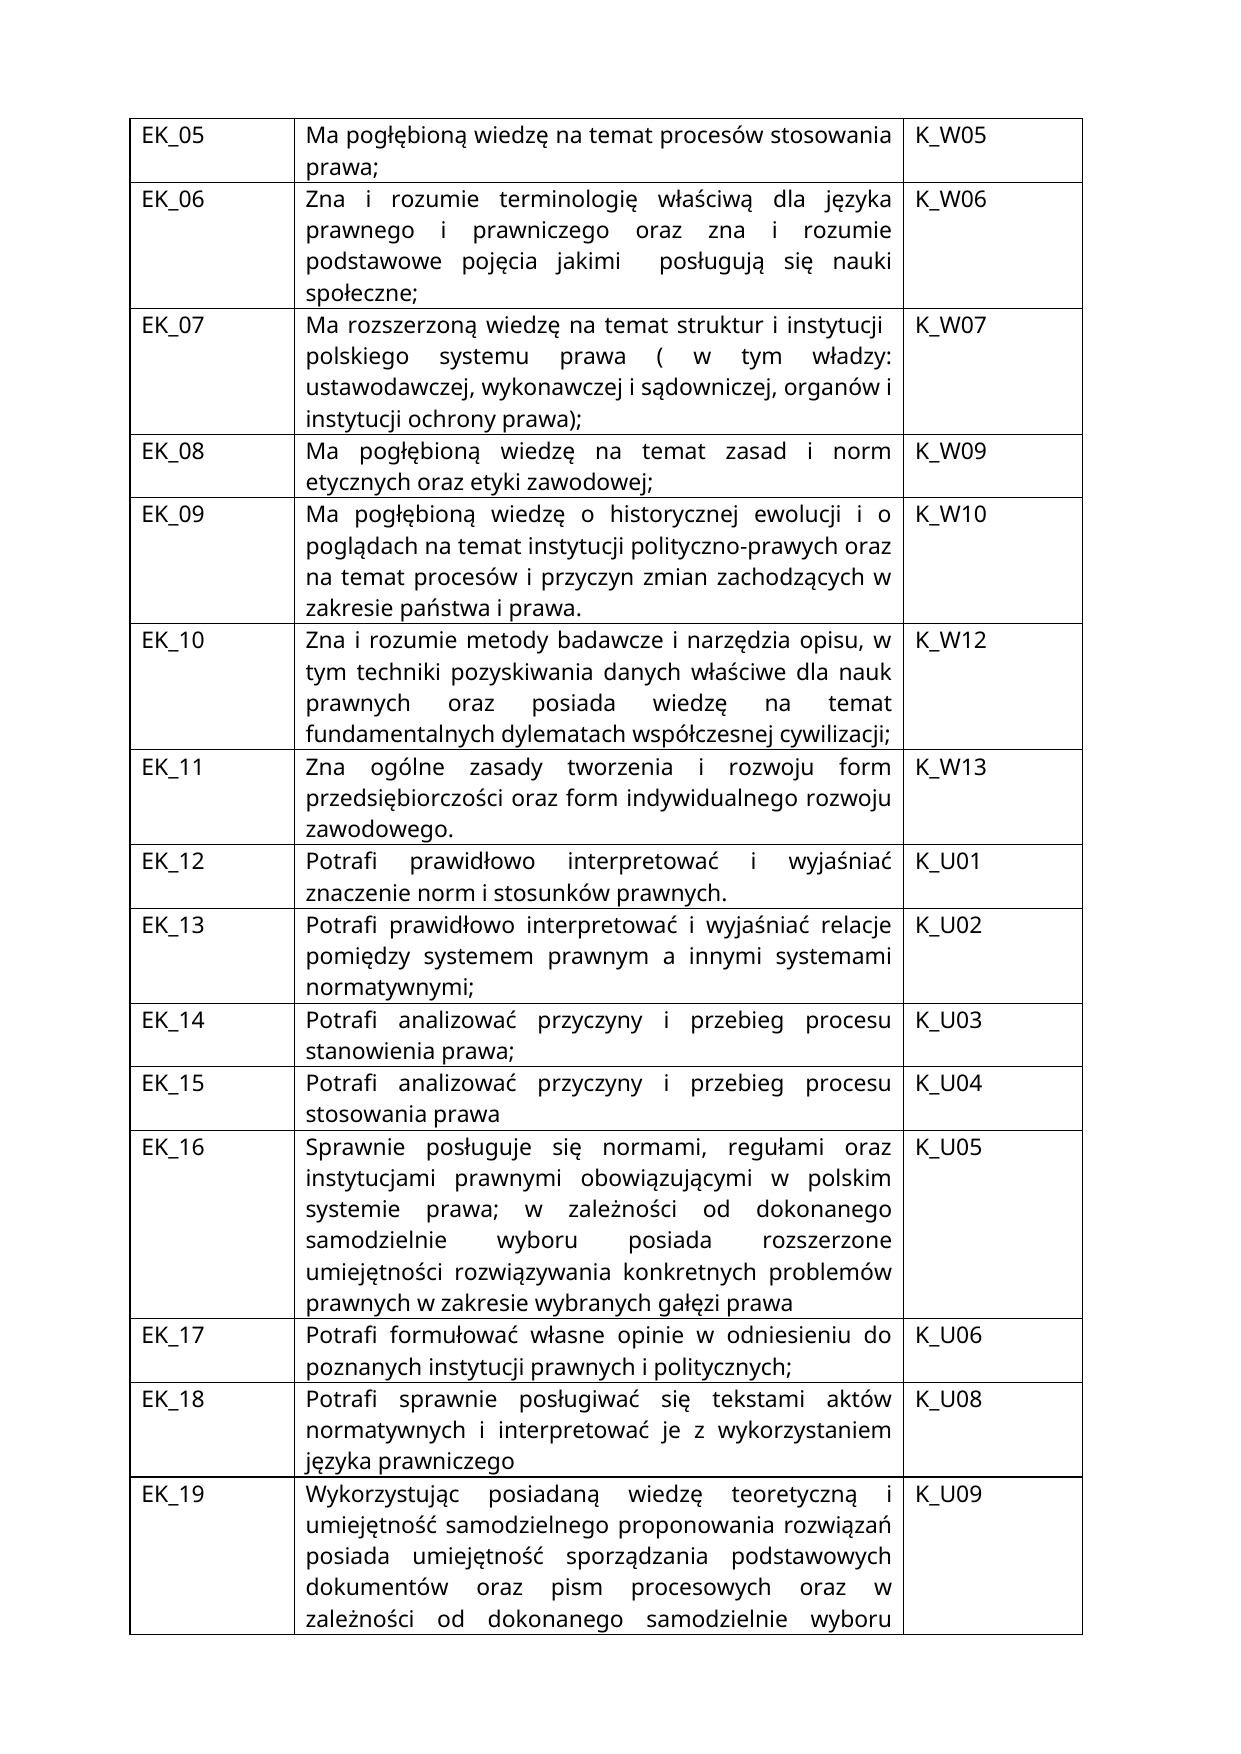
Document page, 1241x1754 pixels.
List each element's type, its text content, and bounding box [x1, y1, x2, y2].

table_cell EK_07 [131, 309, 294, 434]
table_cell K_W09 [904, 435, 1082, 497]
table_cell EK_15 [131, 1067, 294, 1129]
table_cell K_W06 [904, 183, 1082, 308]
table_cell K_U01 [904, 845, 1082, 908]
table_cell K_U08 [904, 1383, 1082, 1476]
table_cell K_U04 [904, 1067, 1082, 1129]
table_cell Zna ogólne zasady tworzenia i rozwoju form przedsiębiorczości oraz form indywidualnego rozwoju zawodowego. [295, 750, 903, 844]
table_cell K_W13 [904, 750, 1082, 844]
table_cell K_W10 [904, 498, 1082, 623]
table_cell EK_13 [131, 909, 294, 1002]
table_cell EK_19 [131, 1478, 294, 1634]
table_cell Potrafi formułować własne opinie w odniesieniu do poznanych instytucji prawnych i politycznych; [295, 1319, 903, 1382]
table_cell K_U02 [904, 909, 1082, 1002]
table_cell K_U05 [904, 1131, 1082, 1318]
table_cell EK_14 [131, 1004, 294, 1066]
table_cell K_W07 [904, 309, 1082, 434]
table_cell K_U09 [904, 1478, 1082, 1634]
table_cell K_W05 [904, 119, 1082, 182]
table_cell K_W12 [904, 624, 1082, 749]
table_cell Potrafi prawidłowo interpretować i wyjaśniać znaczenie norm i stosunków prawnych. [295, 845, 903, 908]
table_cell EK_18 [131, 1383, 294, 1476]
table_cell EK_08 [131, 435, 294, 497]
table_cell K_U03 [904, 1004, 1082, 1066]
table_cell Potrafi analizować przyczyny i przebieg procesu stanowienia prawa; [295, 1004, 903, 1066]
table_cell EK_11 [131, 750, 294, 844]
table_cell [295, 1478, 903, 1634]
table_cell EK_06 [131, 183, 294, 308]
table_cell Zna i rozumie metody badawcze i narzędzia opisu, w tym techniki pozyskiwania danych właściwe dla nauk prawnych oraz posiada wiedzę na temat fundamentalnych dylematach współczesnej cywilizacji; [295, 624, 903, 749]
table_cell Ma pogłębioną wiedzę o historycznej ewolucji i o poglądach na temat instytucji polityczno-prawych oraz na temat procesów i przyczyn zmian zachodzących w zakresie państwa i prawa. [295, 498, 903, 623]
table_cell Ma pogłębioną wiedzę na temat procesów stosowania prawa; [295, 119, 903, 182]
table_cell EK_16 [131, 1131, 294, 1318]
table_cell Potrafi prawidłowo interpretować i wyjaśniać relacje pomiędzy systemem prawnym a innymi systemami normatywnymi; [295, 909, 903, 1002]
table_cell Ma rozszerzoną wiedzę na temat struktur i instytucji polskiego systemu prawa ( w tym władzy: ustawodawczej, wykonawczej i sądowniczej, organów i instytucji ochrony prawa); [295, 309, 903, 434]
table_cell K_U06 [904, 1319, 1082, 1382]
table_cell Sprawnie posługuje się normami, regułami oraz instytucjami prawnymi obowiązującymi w polskim systemie prawa; w zależności od dokonanego samodzielnie wyboru posiada rozszerzone umiejętności rozwiązywania konkretnych problemów prawnych w zakresie wybranych gałęzi prawa [295, 1131, 903, 1318]
table_cell EK_09 [131, 498, 294, 623]
table_cell Potrafi analizować przyczyny i przebieg procesu stosowania prawa [295, 1067, 903, 1129]
table_cell EK_05 [131, 119, 294, 182]
table_cell EK_10 [131, 624, 294, 749]
table_cell Potrafi sprawnie posługiwać się tekstami aktów normatywnych i interpretować je z wykorzystaniem języka prawniczego [295, 1383, 903, 1476]
table_cell EK_12 [131, 845, 294, 908]
table_cell Zna i rozumie terminologię właściwą dla języka prawnego i prawniczego oraz zna i rozumie podstawowe pojęcia jakimi posługują się nauki społeczne; [295, 183, 903, 308]
table_cell Ma pogłębioną wiedzę na temat zasad i norm etycznych oraz etyki zawodowej; [295, 435, 903, 497]
table_cell EK_17 [131, 1319, 294, 1382]
